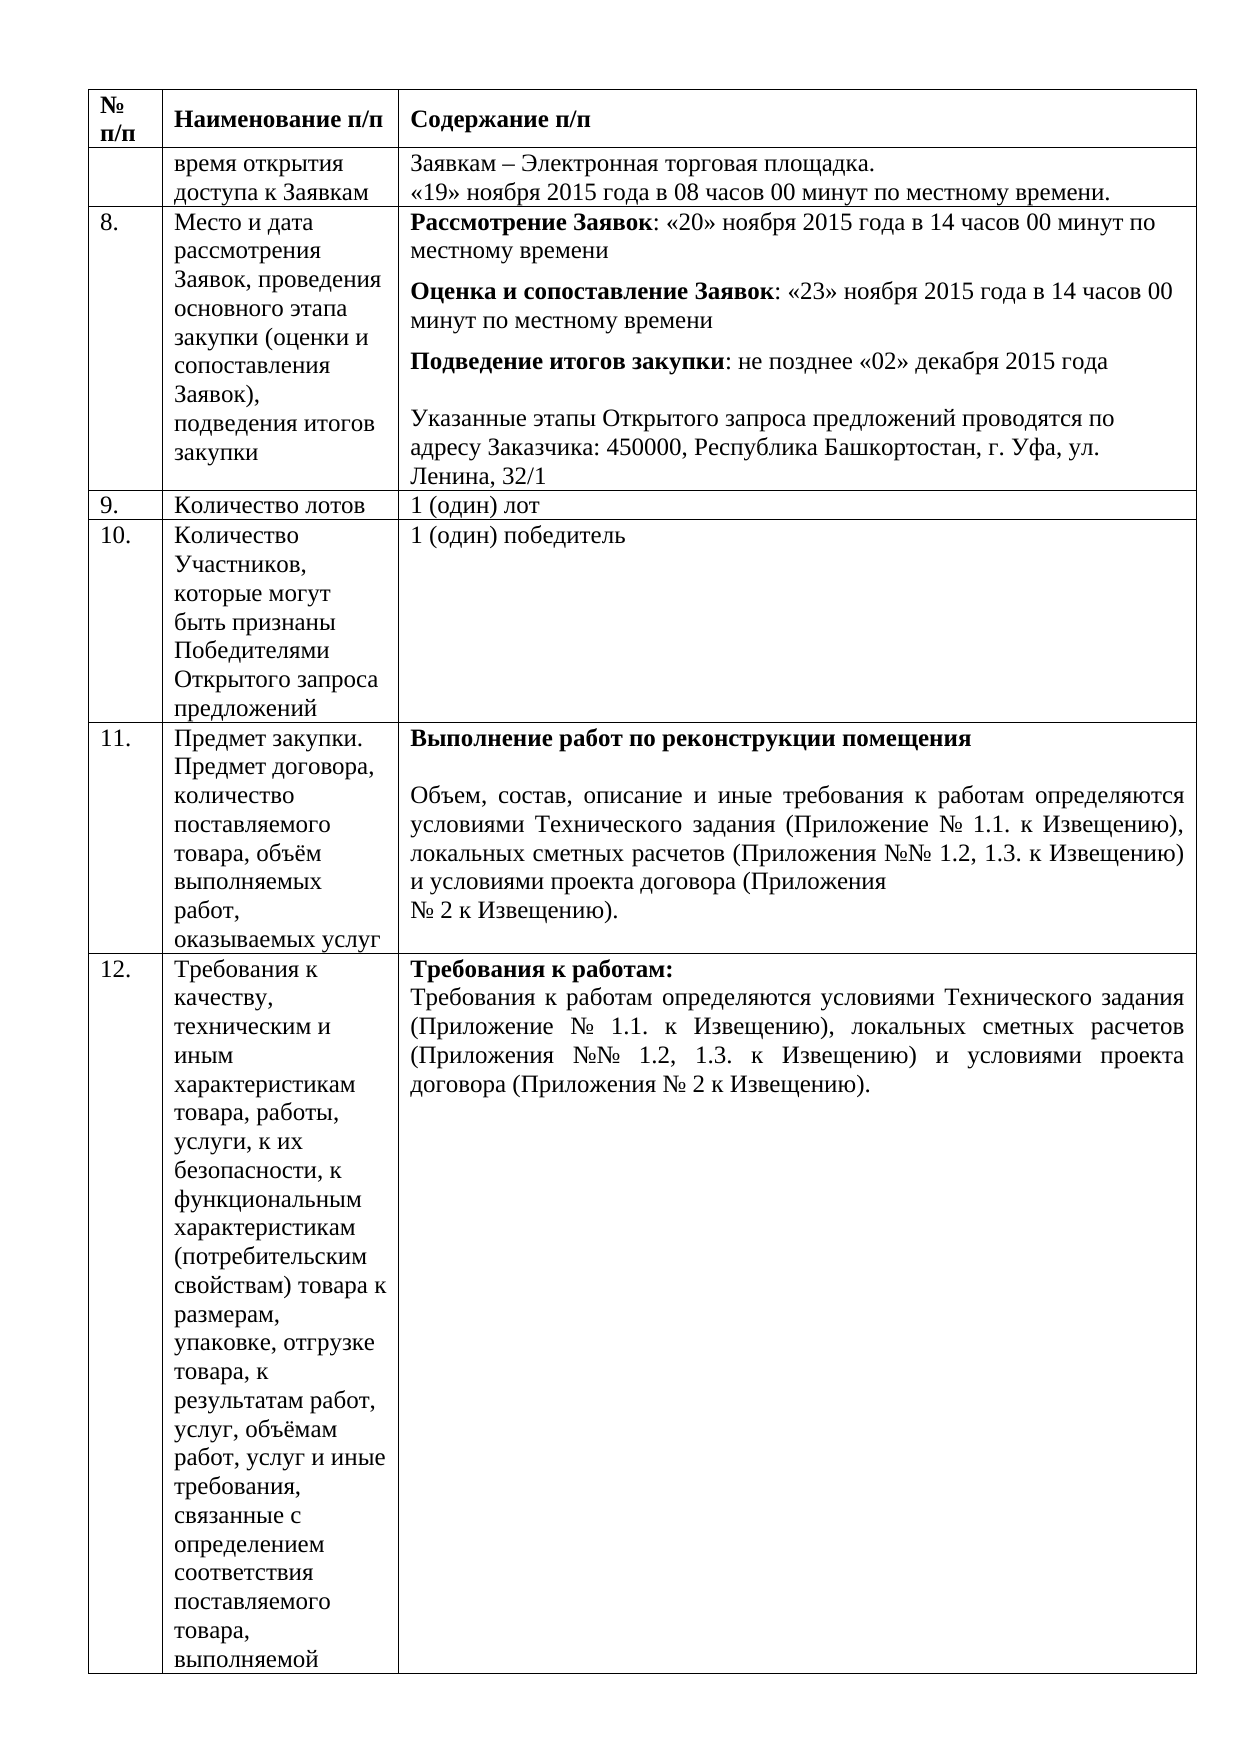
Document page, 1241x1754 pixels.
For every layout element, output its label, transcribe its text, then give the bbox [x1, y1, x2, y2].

table_header № п/п [89, 90, 162, 147]
table_cell Количество лотов [163, 491, 398, 519]
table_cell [163, 148, 398, 206]
table_cell [89, 491, 162, 519]
table_header Содержание п/п [399, 90, 1196, 147]
table_cell Рассмотрение Заявок: «20» ноября 2015 года в 14 часов 00 минут по местному времени Оценка и сопоставление Заявок: «23» ноября 2015 года в 14 часов 00 минут по местному времени Подведение итогов закупки: не позднее «02» декабря 2015 года Указанные этапы Открытого запроса предложений проводятся по адресу Заказчика: 450000, Республика Башкортостан, г. Уфа, ул. Ленина, 32/1 [399, 207, 1196, 489]
table_cell [89, 723, 162, 953]
table_cell 1 (один) лот [399, 491, 1196, 519]
table_cell Количество Участников, которые могут быть признаны Победителями Открытого запроса предложений [163, 520, 398, 722]
table_cell [89, 954, 162, 1672]
table_cell Выполнение работ по реконструкции помещения Объем, состав, описание и иные требования к работам определяются условиями Технического задания (Приложение № 1.1. к Извещению), локальных сметных расчетов (Приложения №№ 1.2, 1.3. к Извещению) и условиями проекта договора (Приложения № 2 к Извещению). [399, 723, 1196, 953]
table_cell 1 (один) победитель [399, 520, 1196, 722]
table_header Наименование п/п [163, 90, 398, 147]
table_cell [399, 954, 1196, 1672]
table_cell [89, 520, 162, 722]
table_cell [399, 148, 1196, 206]
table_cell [163, 954, 398, 1672]
table_cell Предмет закупки. Предмет договора, количество поставляемого товара, объём выполняемых работ, оказываемых услуг [163, 723, 398, 953]
table_cell [89, 207, 162, 489]
table_cell [89, 148, 162, 206]
table_cell Место и дата рассмотрения Заявок, проведения основного этапа закупки (оценки и сопоставления Заявок), подведения итогов закупки [163, 207, 398, 489]
